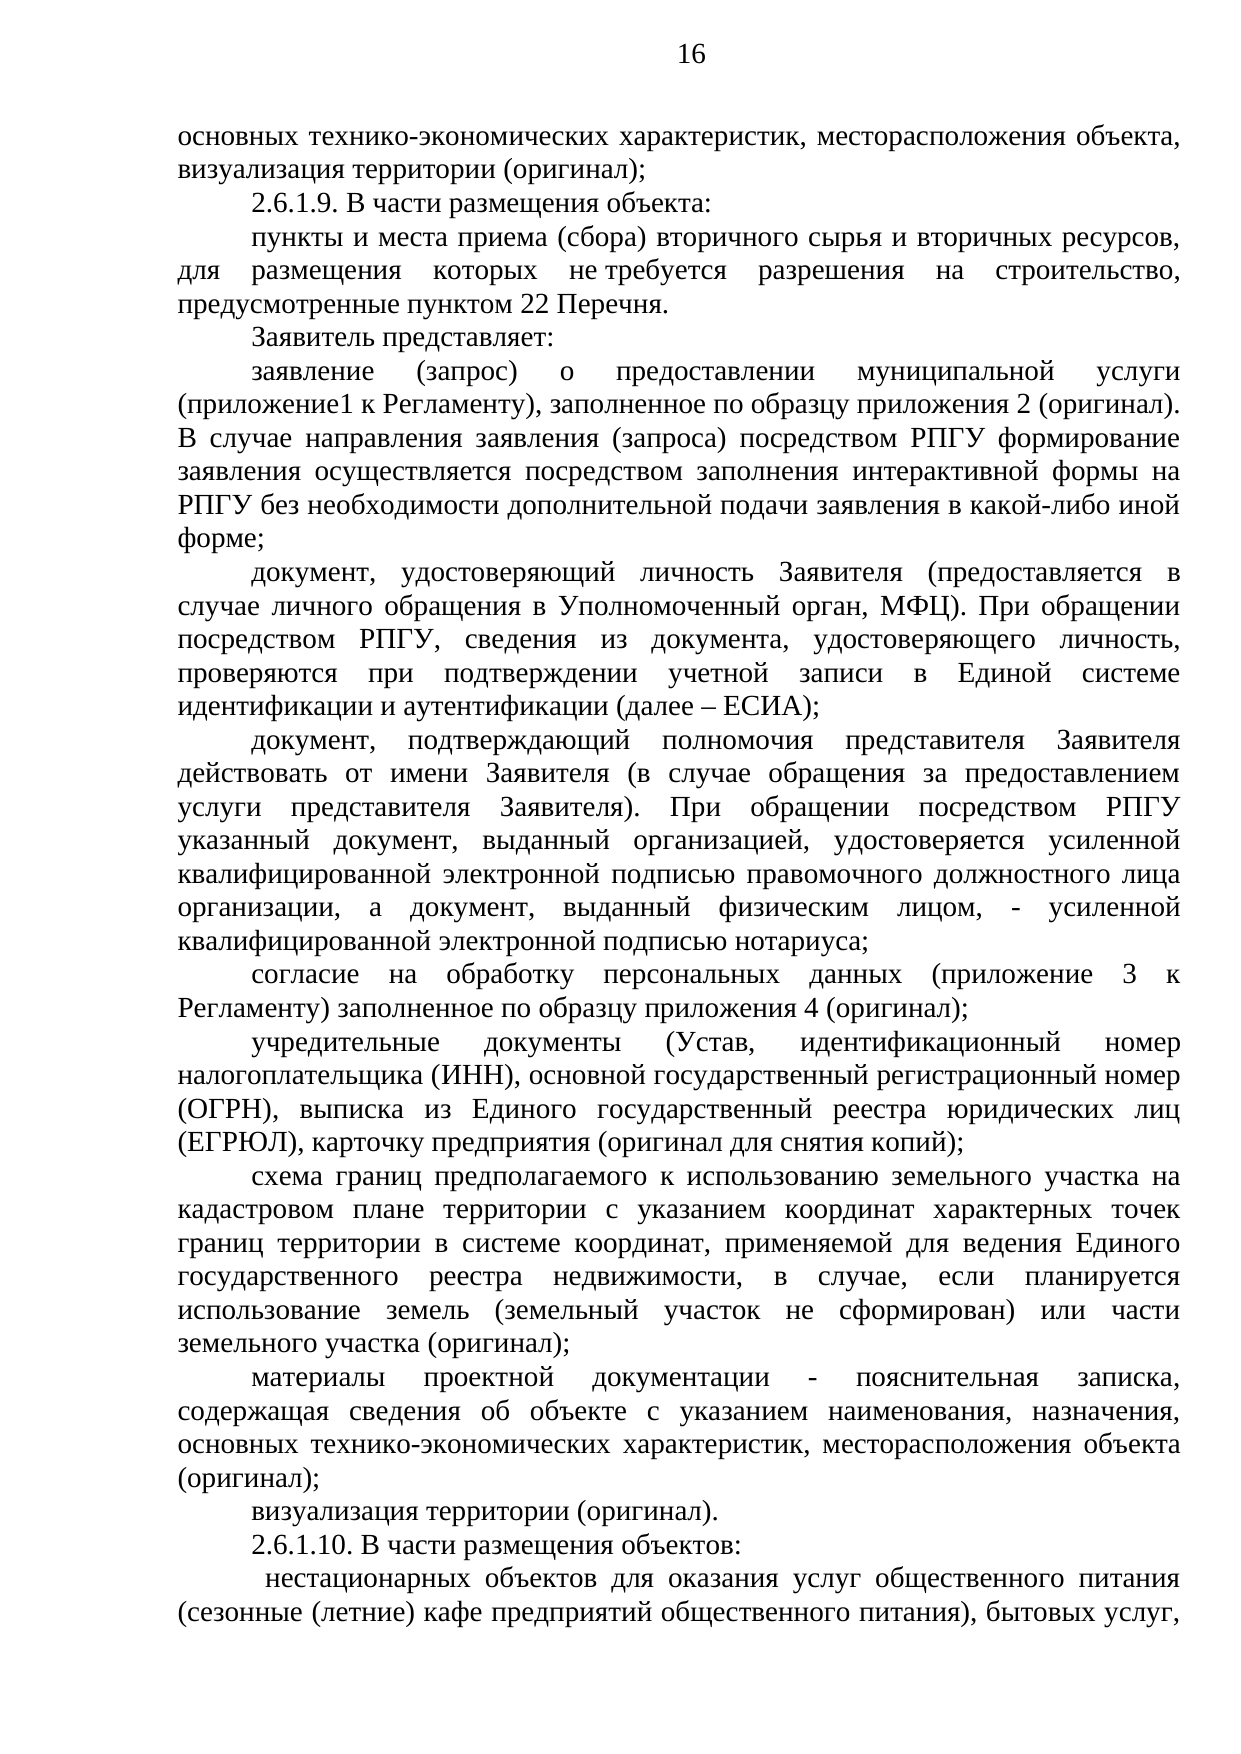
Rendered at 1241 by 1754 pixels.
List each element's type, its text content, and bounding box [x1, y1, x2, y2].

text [177, 1560, 1181, 1627]
text 2.6.1.10. В части размещения объектов: [177, 1527, 1181, 1560]
text документ, удостоверяющий личность Заявителя (предоставляется в случае личного обращения в Уполномоченный орган, МФЦ). При обращении посредством РПГУ, сведения из документа, удостоверяющего личность, проверяются при подтверждении учетной записи в Единой системе идентификации и аутентификации (далее – ЕСИА); [177, 554, 1181, 722]
text Заявитель представляет: [177, 319, 1181, 353]
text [177, 118, 1181, 185]
text материалы проектной документации - пояснительная записка, содержащая сведения об объекте с указанием наименования, назначения, основных технико-экономических характеристик, месторасположения объекта (оригинал); [177, 1359, 1181, 1493]
text заявление (запрос) о предоставлении муниципальной услуги (приложение1 к Регламенту), заполненное по образцу приложения 2 (оригинал). В случае направления заявления (запроса) посредством РПГУ формирование заявления осуществляется посредством заполнения интерактивной формы на РПГУ без необходимости дополнительной подачи заявления в какой-либо иной форме; [177, 353, 1181, 554]
text учредительные документы (Устав, идентификационный номер налогоплательщика (ИНН), основной государственный регистрационный номер (ОГРН), выписка из Единого государственный реестра юридических лиц (ЕГРЮЛ), карточку предприятия (оригинал для снятия копий); [177, 1024, 1181, 1158]
text согласие на обработку персональных данных (приложение 3 к Регламенту) заполненное по образцу приложения 4 (оригинал); [177, 957, 1181, 1024]
text пункты и места приема (сбора) вторичного сырья и вторичных ресурсов, для размещения которых не требуется разрешения на строительство, предусмотренные пунктом 22 Перечня. [177, 219, 1181, 319]
text 2.6.1.9. В части размещения объекта: [177, 185, 1181, 219]
text документ, подтверждающий полномочия представителя Заявителя действовать от имени Заявителя (в случае обращения за предоставлением услуги представителя Заявителя). При обращении посредством РПГУ указанный документ, выданный организацией, удостоверяется усиленной квалифицированной электронной подписью правомочного должностного лица организации, а документ, выданный физическим лицом, - усиленной квалифицированной электронной подписью нотариуса; [177, 722, 1181, 957]
text схема границ предполагаемого к использованию земельного участка на кадастровом плане территории с указанием координат характерных точек границ территории в системе координат, применяемой для ведения Единого государственного реестра недвижимости, в случае, если планируется использование земель (земельный участок не сформирован) или части земельного участка (оригинал); [177, 1158, 1181, 1359]
text визуализация территории (оригинал). [177, 1493, 1181, 1527]
